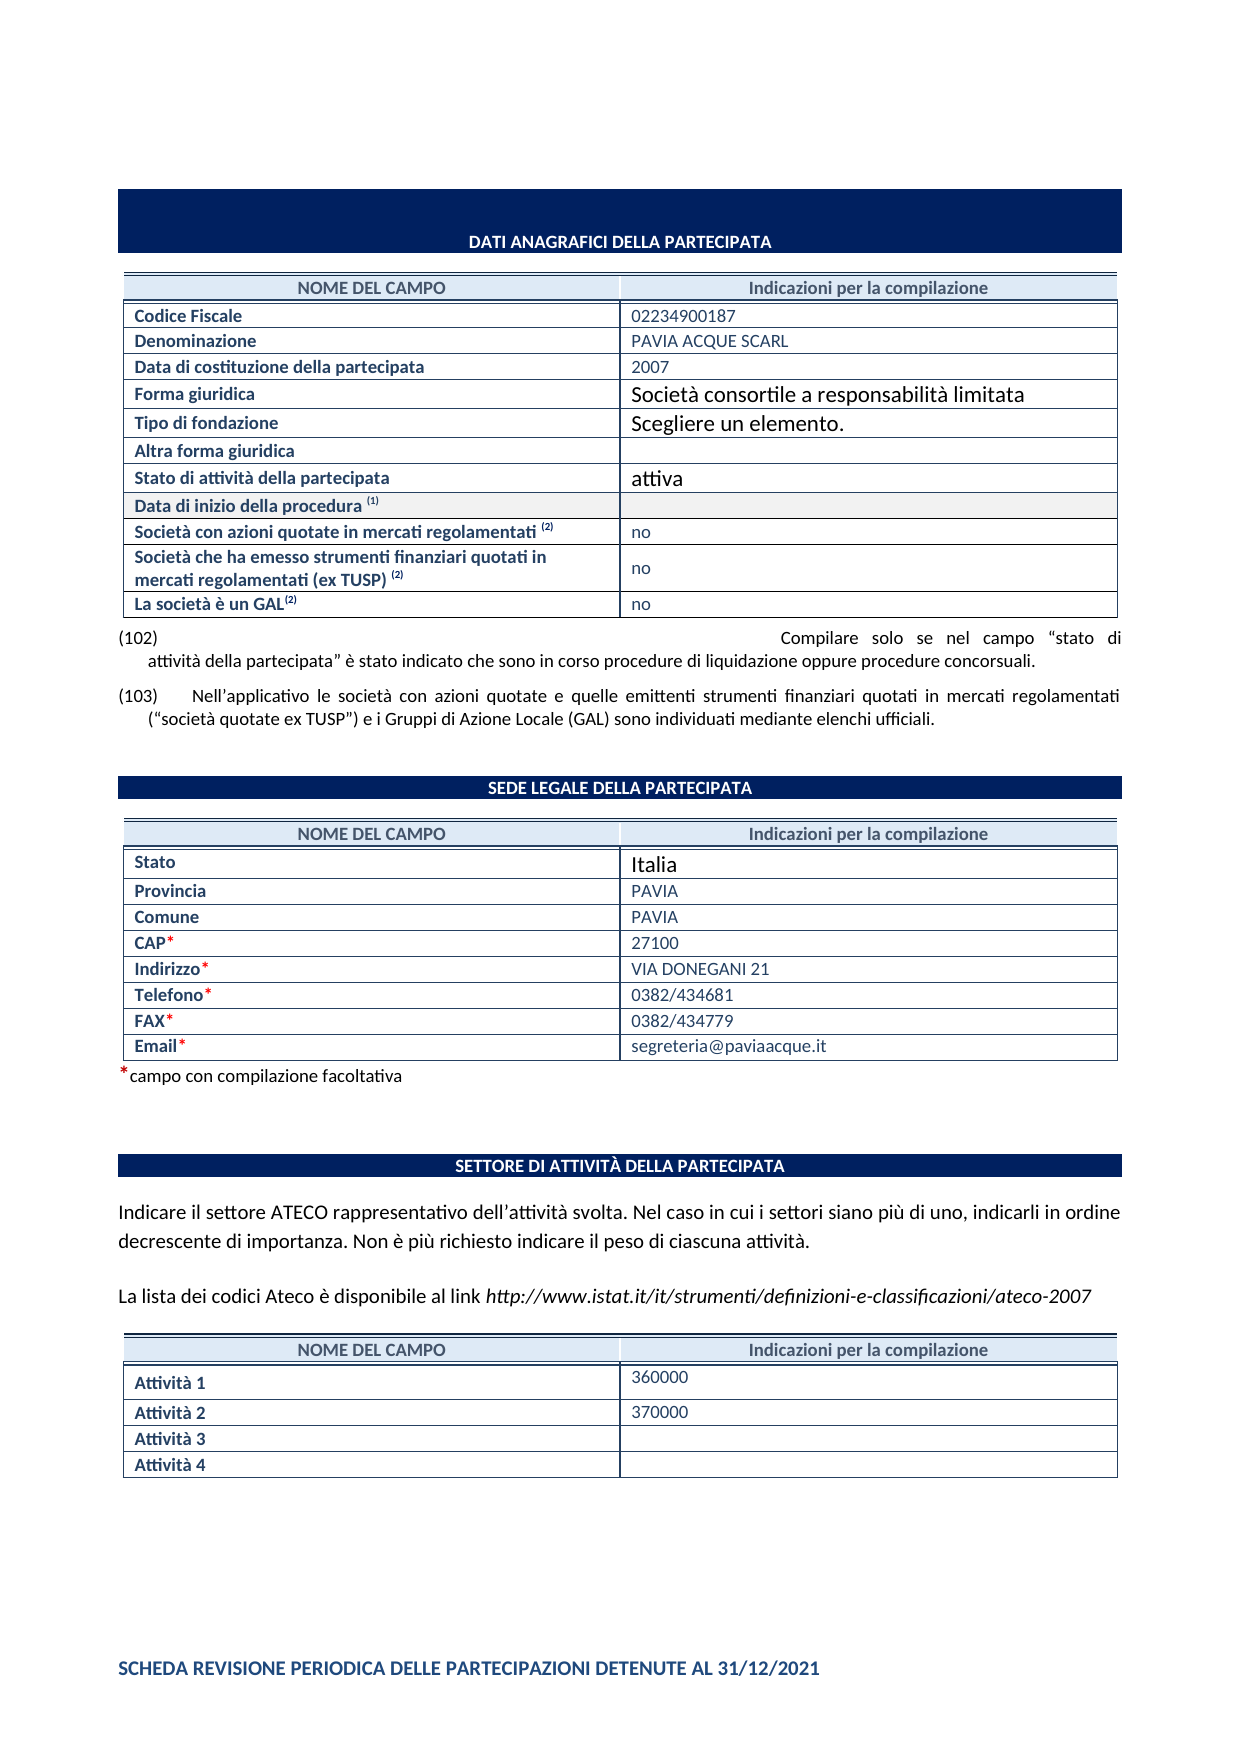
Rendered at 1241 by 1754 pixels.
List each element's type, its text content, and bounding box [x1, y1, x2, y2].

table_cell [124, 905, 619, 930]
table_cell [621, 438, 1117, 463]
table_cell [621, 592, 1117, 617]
text DATI ANAGRAFICI DELLA PARTECIPATA [118, 230, 1122, 253]
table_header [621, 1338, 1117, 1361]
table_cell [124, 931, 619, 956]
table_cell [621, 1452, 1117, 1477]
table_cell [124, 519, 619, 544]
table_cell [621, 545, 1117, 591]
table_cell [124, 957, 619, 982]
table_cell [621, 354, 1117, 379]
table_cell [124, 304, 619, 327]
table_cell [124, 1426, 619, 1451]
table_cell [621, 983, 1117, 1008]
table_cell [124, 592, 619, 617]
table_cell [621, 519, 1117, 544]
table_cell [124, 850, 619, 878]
text *campo con compilazione facoltativa [118, 1061, 1122, 1089]
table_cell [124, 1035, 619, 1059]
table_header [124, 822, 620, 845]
text SEDE LEGALE DELLA PARTECIPATA [118, 776, 1122, 799]
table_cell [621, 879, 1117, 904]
list Nell’applicativo le società con azioni quotate e quelle emittenti strumenti finanziari quotati in mercati regolamentati (“società quotate ex TUSP”) e i Gruppi di Azione Locale (GAL) sono individuati mediante elenchi ufficiali. [118, 684, 1122, 730]
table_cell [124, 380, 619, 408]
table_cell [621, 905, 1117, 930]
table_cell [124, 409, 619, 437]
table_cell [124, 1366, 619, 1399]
text SETTORE DI ATTIVITÀ DELLA PARTECIPATA [118, 1154, 1122, 1177]
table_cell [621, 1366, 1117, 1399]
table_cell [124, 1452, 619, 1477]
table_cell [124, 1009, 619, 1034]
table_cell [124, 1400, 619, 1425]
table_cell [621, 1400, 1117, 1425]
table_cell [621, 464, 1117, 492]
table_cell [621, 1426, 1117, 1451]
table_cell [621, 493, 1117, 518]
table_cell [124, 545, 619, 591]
text Indicare il settore ATECO rappresentativo dell’attività svolta. Nel caso in cui i settori siano più di uno, indicarli in ordine decrescente di importanza. Non è più richiesto indicare il peso di ciascuna attività. [118, 1196, 1122, 1254]
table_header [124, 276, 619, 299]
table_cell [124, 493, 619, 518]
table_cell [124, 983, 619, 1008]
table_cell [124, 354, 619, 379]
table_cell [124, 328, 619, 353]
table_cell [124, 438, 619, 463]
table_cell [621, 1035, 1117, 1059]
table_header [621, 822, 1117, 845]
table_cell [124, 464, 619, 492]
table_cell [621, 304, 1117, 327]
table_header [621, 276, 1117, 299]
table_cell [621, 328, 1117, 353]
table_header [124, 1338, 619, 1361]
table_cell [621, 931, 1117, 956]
text La lista dei codici Ateco è disponibile al link http://www.istat.it/it/strumenti/definizioni-e-classificazioni/ateco-2007 [118, 1279, 1122, 1308]
list Compilare solo se nel campo “stato di attività della partecipata” è stato indicato che sono in corso procedure di liquidazione oppure procedure concorsuali. [118, 626, 1122, 672]
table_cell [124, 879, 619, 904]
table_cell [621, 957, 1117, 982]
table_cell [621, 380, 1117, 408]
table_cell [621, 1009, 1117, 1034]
